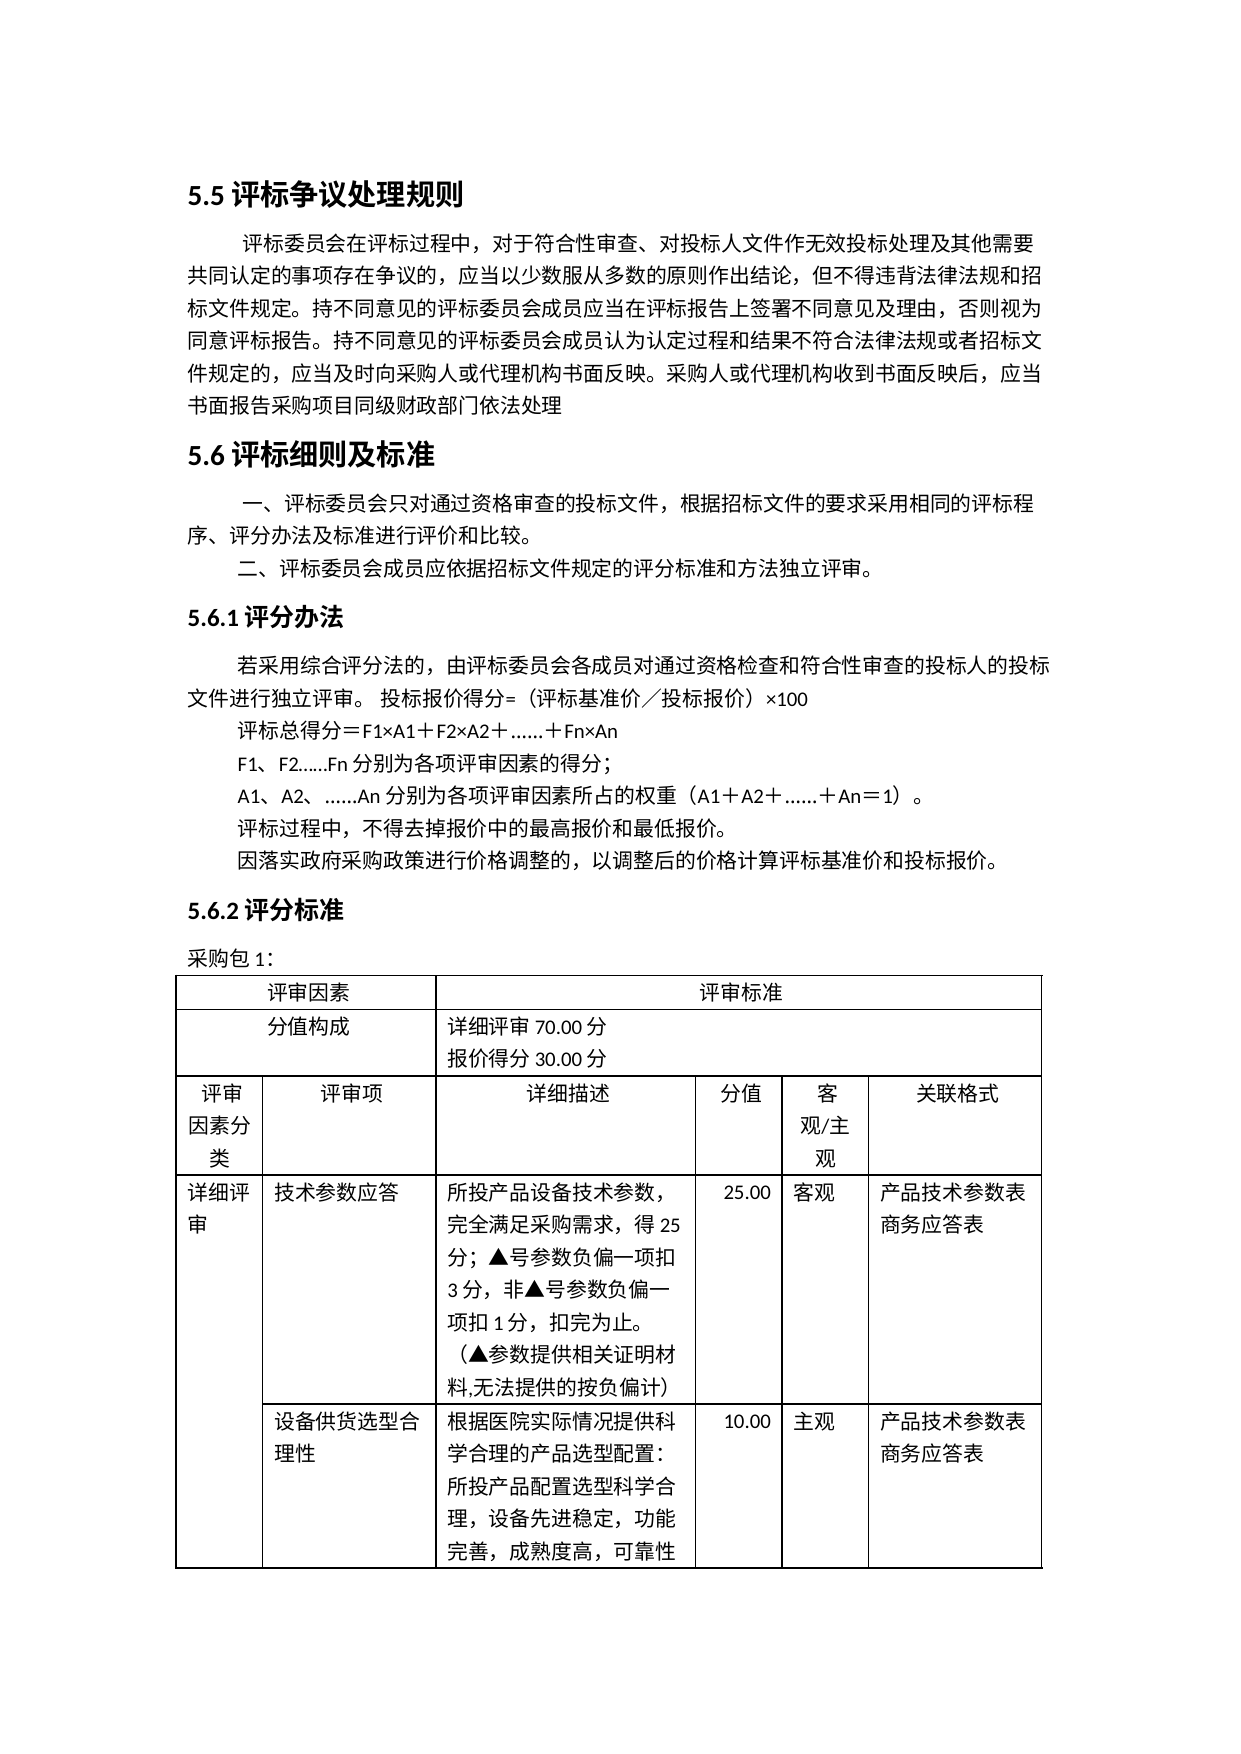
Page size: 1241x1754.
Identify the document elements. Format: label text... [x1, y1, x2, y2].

text F1、F2……Fn分别为各项评审因素的得分； [187, 747, 1053, 779]
table_cell 客观/主观 [783, 1077, 868, 1174]
table_cell 客观 [783, 1176, 868, 1403]
table_cell 主观 [783, 1405, 868, 1567]
text 5.5评标争议处理规则 [187, 162, 1053, 227]
text 5.6.2评分标准 [187, 877, 1053, 942]
text 5.6.1评分办法 [187, 584, 1053, 649]
table_cell 产品技术参数表 商务应答表 [869, 1176, 1041, 1403]
table_cell 详细描述 [437, 1077, 695, 1174]
table_cell 25.00 [696, 1176, 781, 1403]
table_cell 设备供货选型合理性 [263, 1405, 435, 1567]
text 评标总得分＝F1×A1＋F2×A2＋……＋Fn×An [187, 714, 1053, 747]
text A1、A2、……An 分别为各项评审因素所占的权重（A1＋A2＋……＋An＝1）。 [187, 779, 1053, 812]
table_cell 所投产品设备技术参数，完全满足采购需求，得25分；▲号参数负偏一项扣3分，非▲号参数负偏一项扣1分，扣完为止。（▲参数提供相关证明材料,无法提供的按负偏计） [437, 1176, 695, 1403]
text 5.6评标细则及标准 [187, 422, 1053, 487]
table_cell 技术参数应答 [263, 1176, 435, 1403]
table_cell 详细评审 [177, 1176, 262, 1567]
text 因落实政府采购政策进行价格调整的，以调整后的价格计算评标基准价和投标报价。 [187, 844, 1053, 877]
table_cell 评审项 [263, 1077, 435, 1174]
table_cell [437, 1405, 695, 1567]
text 二、评标委员会成员应依据招标文件规定的评分标准和方法独立评审。 [187, 552, 1053, 584]
table_cell 分值构成 [177, 1010, 435, 1075]
table_cell 关联格式 [869, 1077, 1041, 1174]
table_cell 评审因素分类 [177, 1077, 262, 1174]
table_cell 10.00 [696, 1405, 781, 1567]
table_header 评审因素 [177, 976, 435, 1008]
table_cell 分值 [696, 1077, 781, 1174]
text 若采用综合评分法的，由评标委员会各成员对通过资格检查和符合性审查的投标人的投标文件进行独立评审。 投标报价得分=（评标基准价／投标报价）×100 [187, 649, 1053, 714]
text 一、评标委员会只对通过资格审查的投标文件，根据招标文件的要求采用相同的评标程序、评分办法及标准进行评价和比较。 [187, 487, 1053, 552]
table_cell 详细评审70.00分 报价得分30.00分 [437, 1010, 1041, 1075]
text 采购包1： [187, 942, 1053, 974]
text 评标委员会在评标过程中，对于符合性审查、对投标人文件作无效投标处理及其他需要共同认定的事项存在争议的，应当以少数服从多数的原则作出结论，但不得违背法律法规和招标文件规定。持不同意见的评标委员会成员应当在评标报告上签署不同意见及理由，否则视为同意评标报告。持不同意见的评标委员会成员认为认定过程和结果不符合法律法规或者招标文件规定的，应当及时向采购人或代理机构书面反映。采购人或代理机构收到书面反映后，应当书面报告采购项目同级财政部门依法处理 [187, 227, 1053, 422]
table_header 评审标准 [437, 976, 1041, 1008]
text 评标过程中，不得去掉报价中的最高报价和最低报价。 [187, 812, 1053, 844]
table_cell 产品技术参数表 商务应答表 [869, 1405, 1041, 1567]
